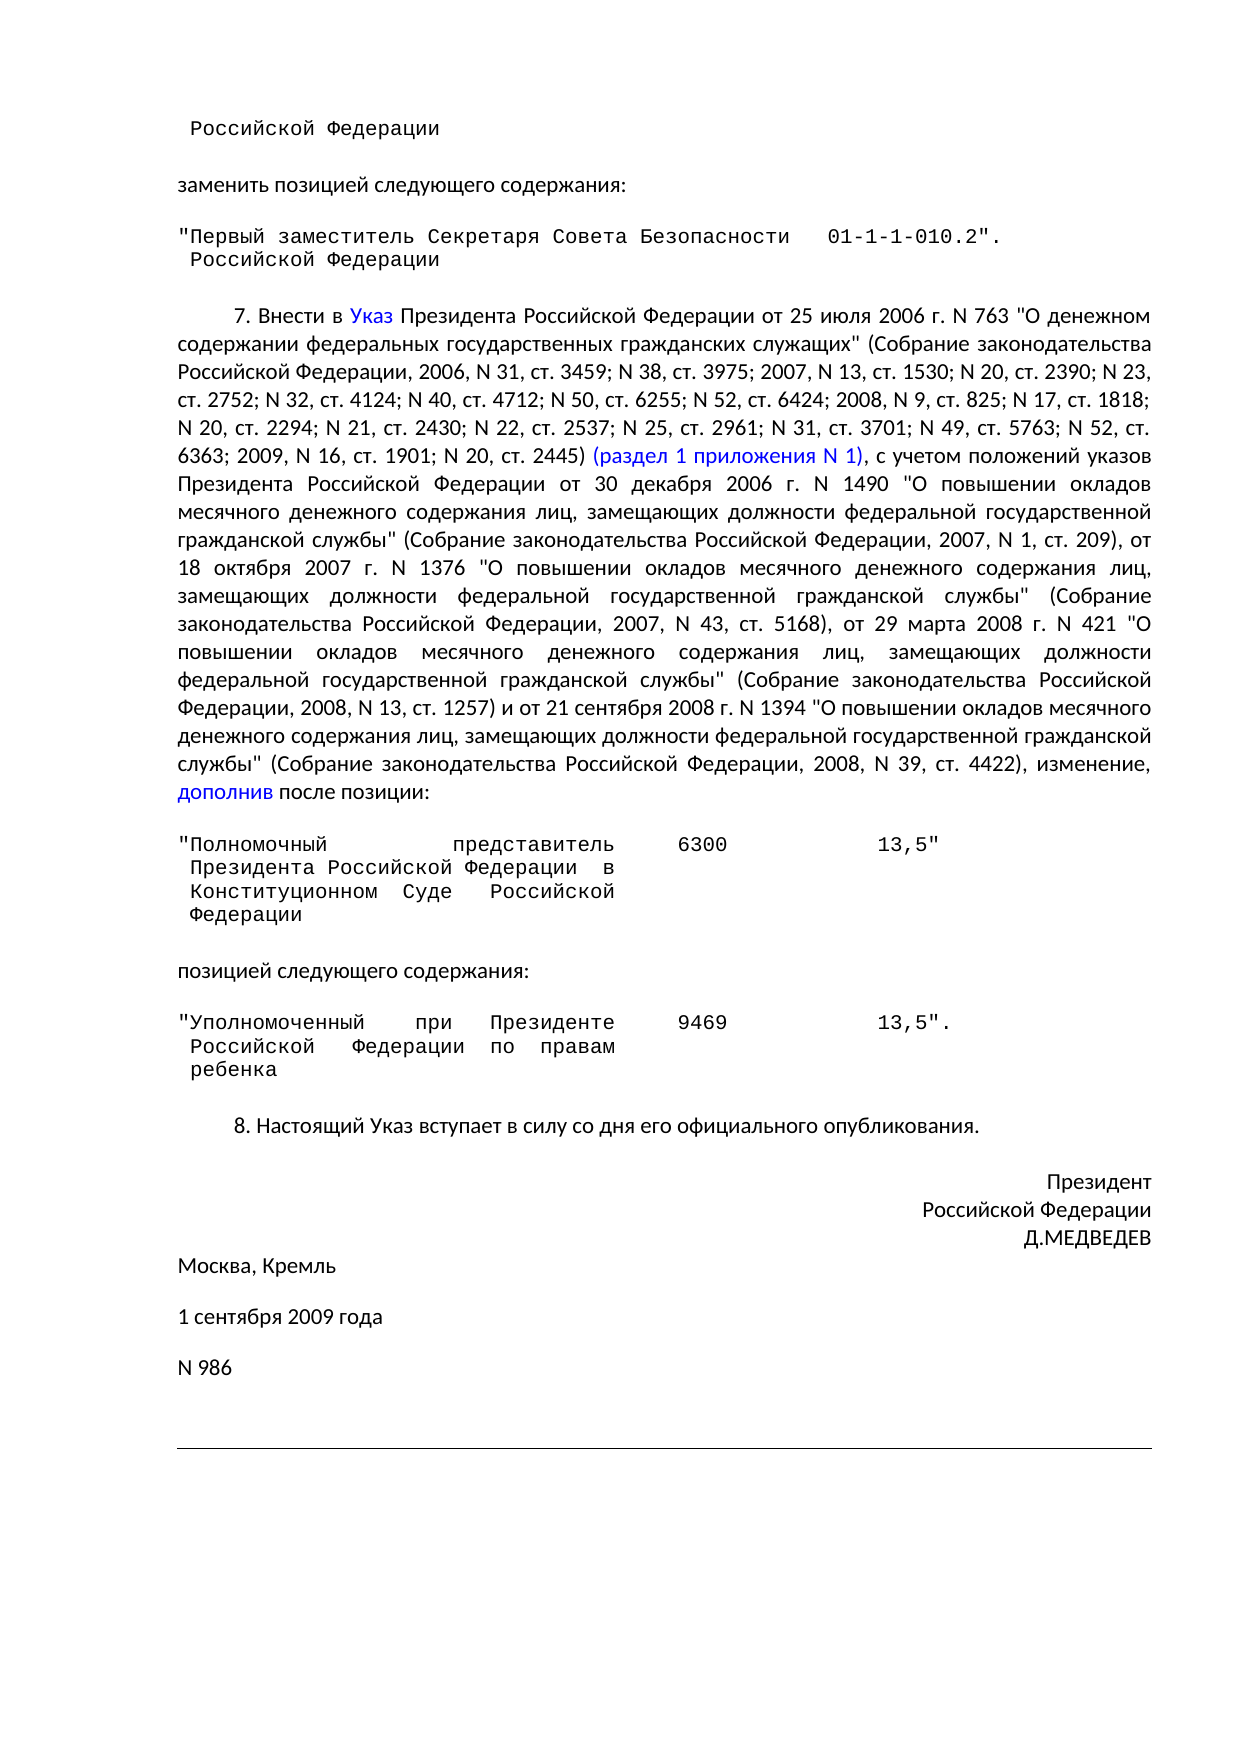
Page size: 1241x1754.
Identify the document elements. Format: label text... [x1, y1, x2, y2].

text заменить позицией следующего содержания: [177, 170, 1152, 198]
text Российской Федерации [177, 118, 1152, 142]
text позицией следующего содержания: [177, 956, 1152, 984]
text Федерации [177, 904, 1152, 928]
text Москва, Кремль [177, 1251, 1152, 1279]
text Российской Федерации [177, 1195, 1152, 1223]
text Российской Федерации [177, 249, 1152, 273]
text Д.МЕДВЕДЕВ [177, 1223, 1152, 1251]
text 8. Настоящий Указ вступает в силу со дня его официального опубликования. [177, 1111, 1152, 1139]
text ребенка [177, 1059, 1152, 1083]
text 1 сентября 2009 года [177, 1302, 1152, 1330]
text N 986 [177, 1353, 1152, 1381]
text Президент [177, 1167, 1152, 1195]
text 7. Внести в Указ Президента Российской Федерации от 25 июля 2006 г. N 763 "О денежном содержании федеральных государственных гражданских служащих" (Собрание законодательства Российской Федерации, 2006, N 31, ст. 3459; N 38, ст. 3975; 2007, N 13, ст. 1530; N 20, ст. 2390; N 23, ст. 2752; N 32, ст. 4124; N 40, ст. 4712; N 50, ст. 6255; N 52, ст. 6424; 2008, N 9, ст. 825; N 17, ст. 1818; N 20, ст. 2294; N 21, ст. 2430; N 22, ст. 2537; N 25, ст. 2961; N 31, ст. 3701; N 49, ст. 5763; N 52, ст. 6363; 2009, N 16, ст. 1901; N 20, ст. 2445) (раздел 1 приложения N 1), с учетом положений указов Президента Российской Федерации от 30 декабря 2006 г. N 1490 "О повышении окладов месячного денежного содержания лиц, замещающих должности федеральной государственной гражданской службы" (Собрание законодательства Российской Федерации, 2007, N 1, ст. 209), от 18 октября 2007 г. N 1376 "О повышении окладов месячного денежного содержания лиц, замещающих должности федеральной государственной гражданской службы" (Собрание законодательства Российской Федерации, 2007, N 43, ст. 5168), от 29 марта 2008 г. N 421 "О повышении окладов месячного денежного содержания лиц, замещающих должности федеральной государственной гражданской службы" (Собрание законодательства Российской Федерации, 2008, N 13, ст. 1257) и от 21 сентября 2008 г. N 1394 "О повышении окладов месячного денежного содержания лиц, замещающих должности федеральной государственной гражданской службы" (Собрание законодательства Российской Федерации, 2008, N 39, ст. 4422), изменение, дополнив после позиции: [177, 301, 1152, 806]
text Российской Федерации по правам [177, 1036, 1152, 1059]
text "Первый заместитель Секретаря Совета Безопасности 01-1-1-010.2". [177, 226, 1152, 249]
text "Уполномоченный при Президенте 9469 13,5". [177, 1012, 1152, 1036]
text "Полномочный представитель 6300 13,5" [177, 833, 1152, 857]
text Конституционном Суде Российской [177, 881, 1152, 904]
text Президента Российской Федерации в [177, 857, 1152, 881]
